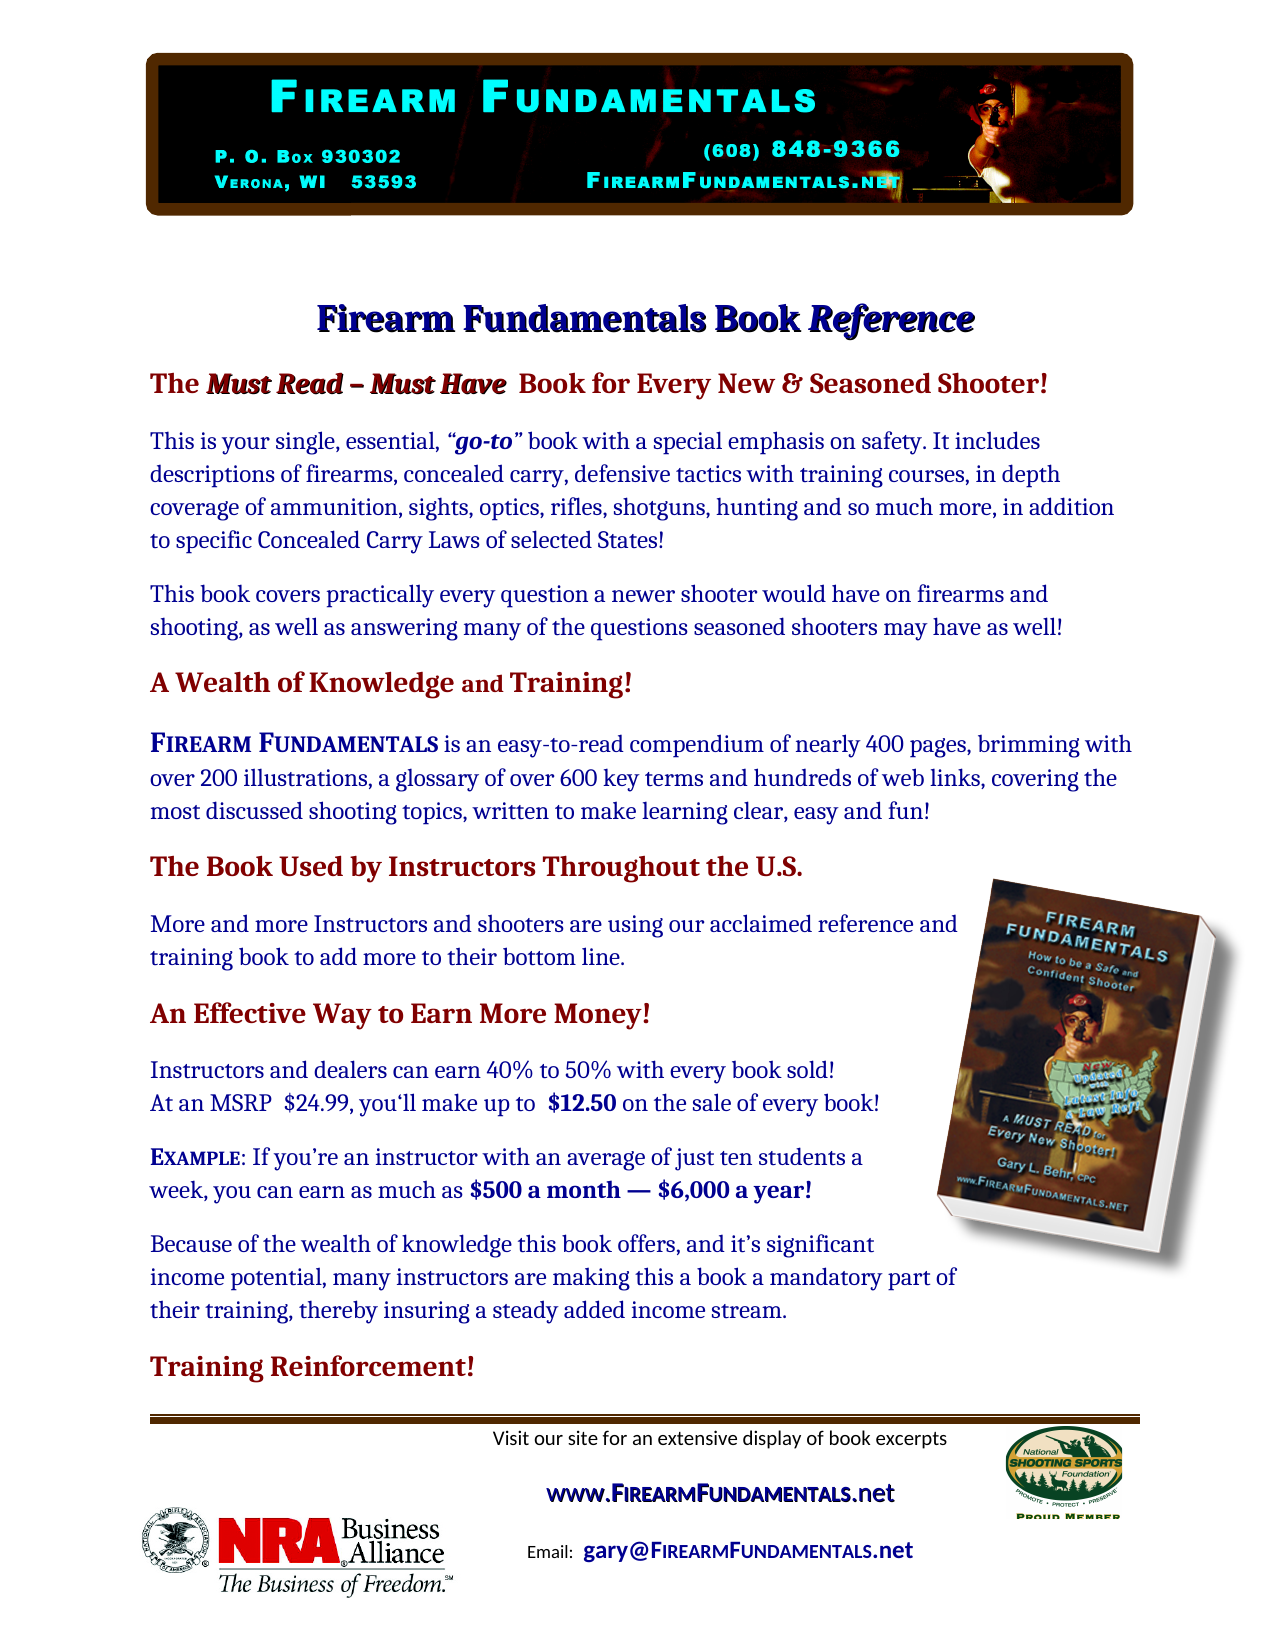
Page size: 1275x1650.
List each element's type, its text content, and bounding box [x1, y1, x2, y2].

text The Book Used by Instructors Throughout the U.S. [150, 851, 1140, 884]
text A Wealth of Knowledge and Training! [150, 666, 1140, 700]
text Firearm Fundamentals is an easy-to-read compendium of nearly 400 pages, brimming with over 200 illustrations, a glossary of over 600 key terms and hundreds of web links, covering the most discussed shooting topics, written to make learning clear, easy and fun! [150, 726, 1140, 825]
text Because of the wealth of knowledge this book offers, and it’s significant income potential, many instructors are making this a book a mandatory part of their training, thereby insuring a steady added income stream. [150, 1230, 1140, 1325]
picture [934, 879, 1218, 1252]
text This is your single, essential, “go-to” book with a special emphasis on safety. It includes descriptions of firearms, concealed carry, defensive tactics with training courses, in depth coverage of ammunition, sights, optics, rifles, shotguns, hunting and so much more, in addition to specific Concealed Carry Laws of selected States! [150, 427, 1140, 554]
text Example: If you’re an instructor with an average of just ten students a week, you can earn as much as $500 a month — $6,000 a year! [150, 1143, 945, 1205]
text The Must Read – Must Have Book for Every New & Seasoned Shooter! [150, 367, 1140, 401]
text This book covers practically every question a newer shooter would have on firearms and shooting, as well as answering many of the questions seasoned shooters may have as well! [150, 579, 1140, 641]
picture [134, 1502, 461, 1598]
text Training Reinforcement! [150, 1350, 1140, 1383]
text Instructors and dealers can earn 40% to 50% with every book sold! At an MSRP $24.99, you‘ll make up to $12.50 on the sale of every book! [150, 1056, 961, 1118]
text More and more Instructors and shooters are using our acclaimed reference and training book to add more to their bottom line. [150, 910, 987, 972]
picture [1005, 1426, 1123, 1519]
text An Effective Way to Earn More Money! [150, 997, 971, 1030]
text Firearm Fundamentals Book Reference [150, 297, 1140, 340]
picture [159, 66, 1120, 203]
